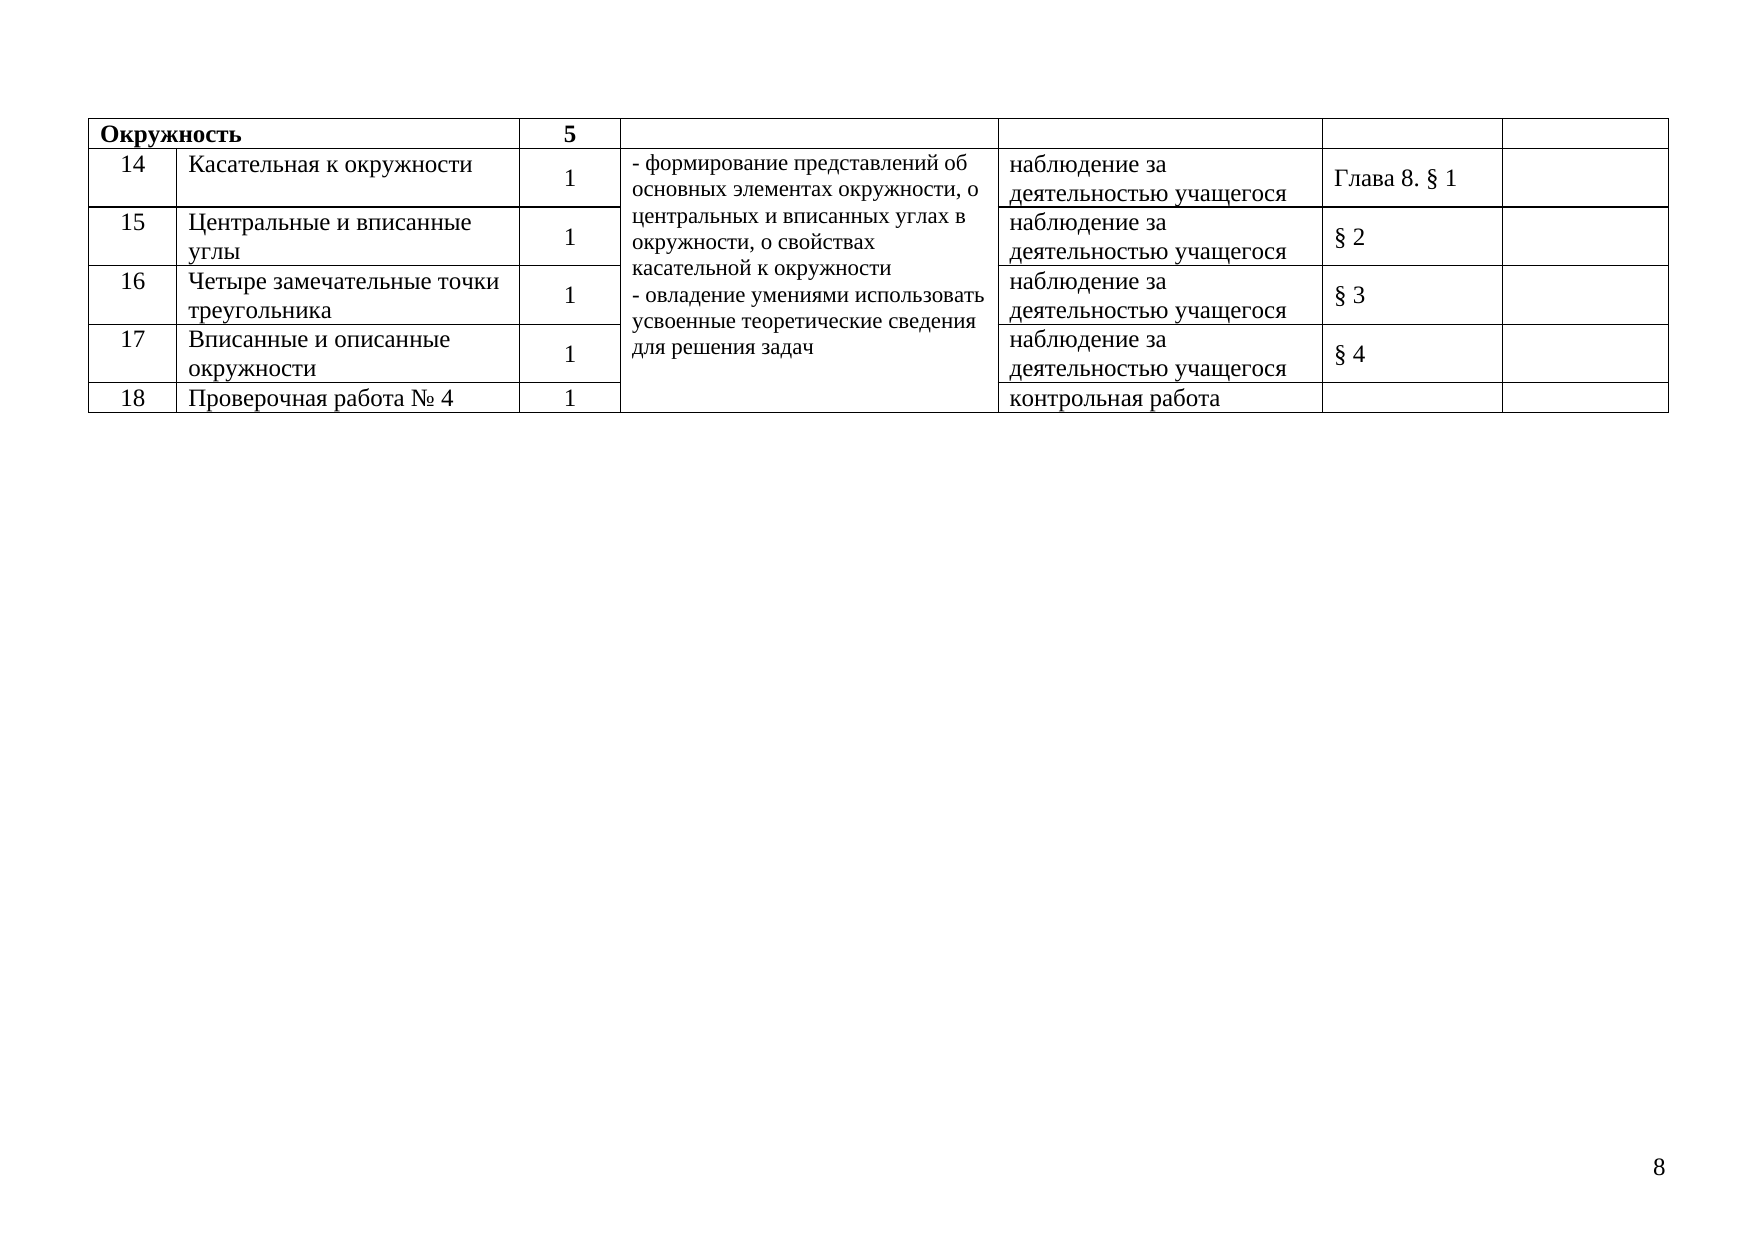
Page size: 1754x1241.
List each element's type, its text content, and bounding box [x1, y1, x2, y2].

table_cell Центральные и вписанные углы [177, 208, 519, 265]
table_cell Касательная к окружности [177, 149, 519, 206]
table_cell [1323, 383, 1502, 412]
table_cell 1 [520, 208, 620, 265]
table_cell 1 [520, 325, 620, 382]
table_cell 18 [89, 383, 176, 412]
table_cell 1 [520, 383, 620, 412]
table_cell [1503, 325, 1668, 382]
table_cell 1 [520, 149, 620, 206]
table_cell Вписанные и описанные окружности [177, 325, 519, 382]
table_cell 14 [89, 149, 176, 206]
table_cell [1503, 208, 1668, 265]
table_cell наблюдение за деятельностью учащегося [999, 149, 1322, 206]
table_cell [1503, 383, 1668, 412]
table_cell контрольная работа [999, 383, 1322, 412]
table_cell Глава 8. § 1 [1323, 149, 1502, 206]
table_cell 5 [520, 119, 620, 148]
table_cell Окружность [89, 119, 519, 148]
table_cell наблюдение за деятельностью учащегося [999, 266, 1322, 323]
table_cell [1503, 149, 1668, 206]
table_cell [999, 119, 1322, 148]
table_cell § 2 [1323, 208, 1502, 265]
table_cell 17 [89, 325, 176, 382]
table_cell [1503, 119, 1668, 148]
table_cell наблюдение за деятельностью учащегося [999, 208, 1322, 265]
table_cell 16 [89, 266, 176, 323]
table_cell Проверочная работа № 4 [177, 383, 519, 412]
table_cell § 3 [1323, 266, 1502, 323]
table_cell 15 [89, 208, 176, 265]
table_cell - формирование представлений об основных элементах окружности, о центральных и вписанных углах в окружности, о свойствах касательной к окружности - овладение умениями использовать усвоенные теоретические сведения для решения задач [621, 149, 998, 412]
table_cell Четыре замечательные точки треугольника [177, 266, 519, 323]
table_cell [1503, 266, 1668, 323]
table_cell [621, 119, 998, 148]
table_cell [1323, 119, 1502, 148]
table_cell 1 [520, 266, 620, 323]
table_cell наблюдение за деятельностью учащегося [999, 325, 1322, 382]
table_cell § 4 [1323, 325, 1502, 382]
